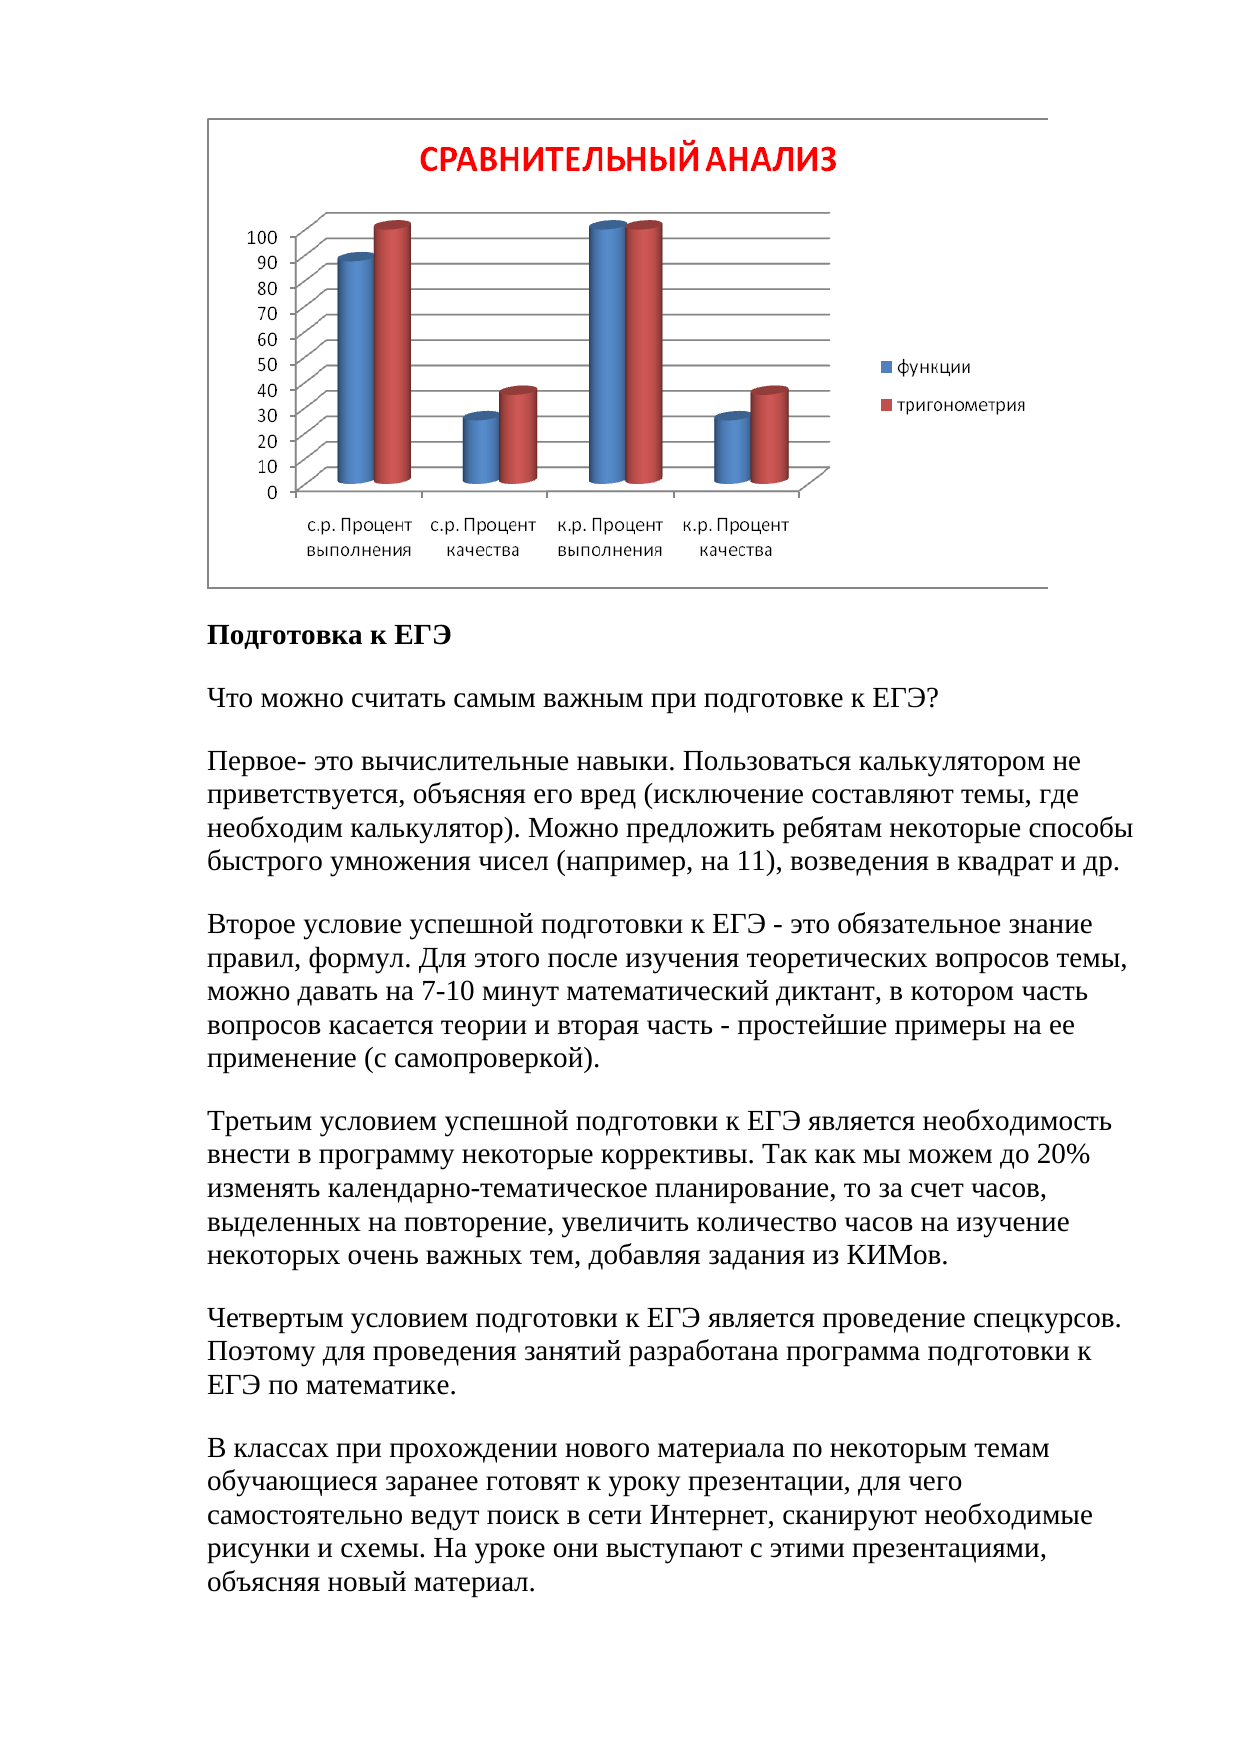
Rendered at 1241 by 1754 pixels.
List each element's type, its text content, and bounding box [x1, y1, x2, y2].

text Первое- это вычислительные навыки. Пользоваться калькулятором не приветствуется, объясняя его вред (исключение составляют темы, где необходим калькулятор). Можно предложить ребятам некоторые способы быстрого умножения чисел (например, на 11), возведения в квадрат и др. [207, 743, 1152, 877]
text Подготовка к ЕГЭ [207, 617, 1152, 651]
picture [206, 118, 1048, 589]
text Третьим условием успешной подготовки к ЕГЭ является необходимость внести в программу некоторые коррективы. Так как мы можем до 20% изменять календарно-тематическое планирование, то за счет часов, выделенных на повторение, увеличить количество часов на изучение некоторых очень важных тем, добавляя задания из КИМов. [207, 1103, 1152, 1271]
text Что можно считать самым важным при подготовке к ЕГЭ? [207, 680, 1152, 714]
text В классах при прохождении нового материала по некоторым темам обучающиеся заранее готовят к уроку презентации, для чего самостоятельно ведут поиск в сети Интернет, сканируют необходимые рисунки и схемы. На уроке они выступают с этими презентациями, объясняя новый материал. [207, 1430, 1152, 1597]
text Четвертым условием подготовки к ЕГЭ является проведение спецкурсов. Поэтому для проведения занятий разработана программа подготовки к ЕГЭ по математике. [207, 1300, 1152, 1401]
text Второе условие успешной подготовки к ЕГЭ - это обязательное знание правил, формул. Для этого после изучения теоретических вопросов темы, можно давать на 7-10 минут математический диктант, в котором часть вопросов касается теории и вторая часть - простейшие примеры на ее применение (с самопроверкой). [207, 906, 1152, 1074]
